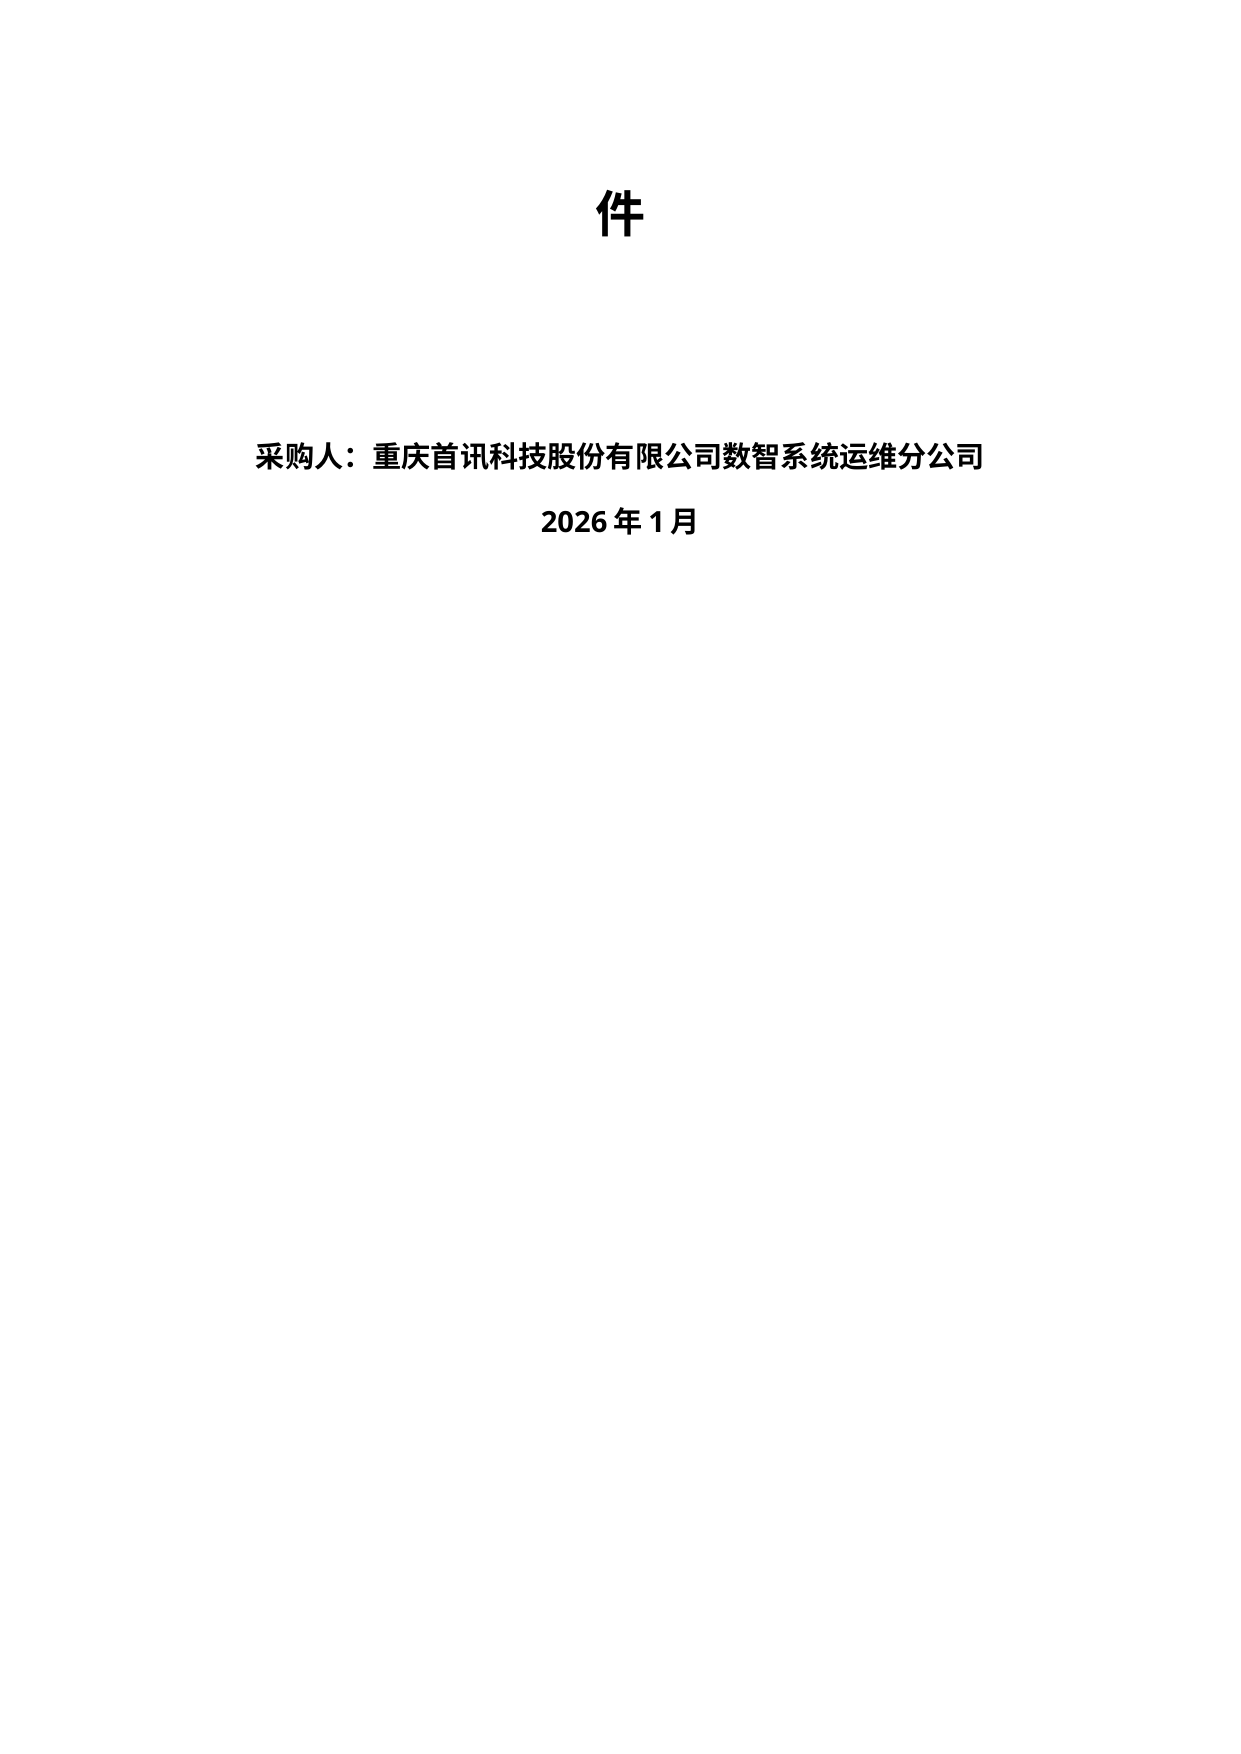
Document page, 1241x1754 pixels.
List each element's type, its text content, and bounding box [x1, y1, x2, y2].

text 2026年1月 [118, 487, 1122, 552]
text 采购人：重庆首讯科技股份有限公司数智系统运维分公司 [118, 422, 1122, 487]
text 件 [118, 162, 1122, 259]
